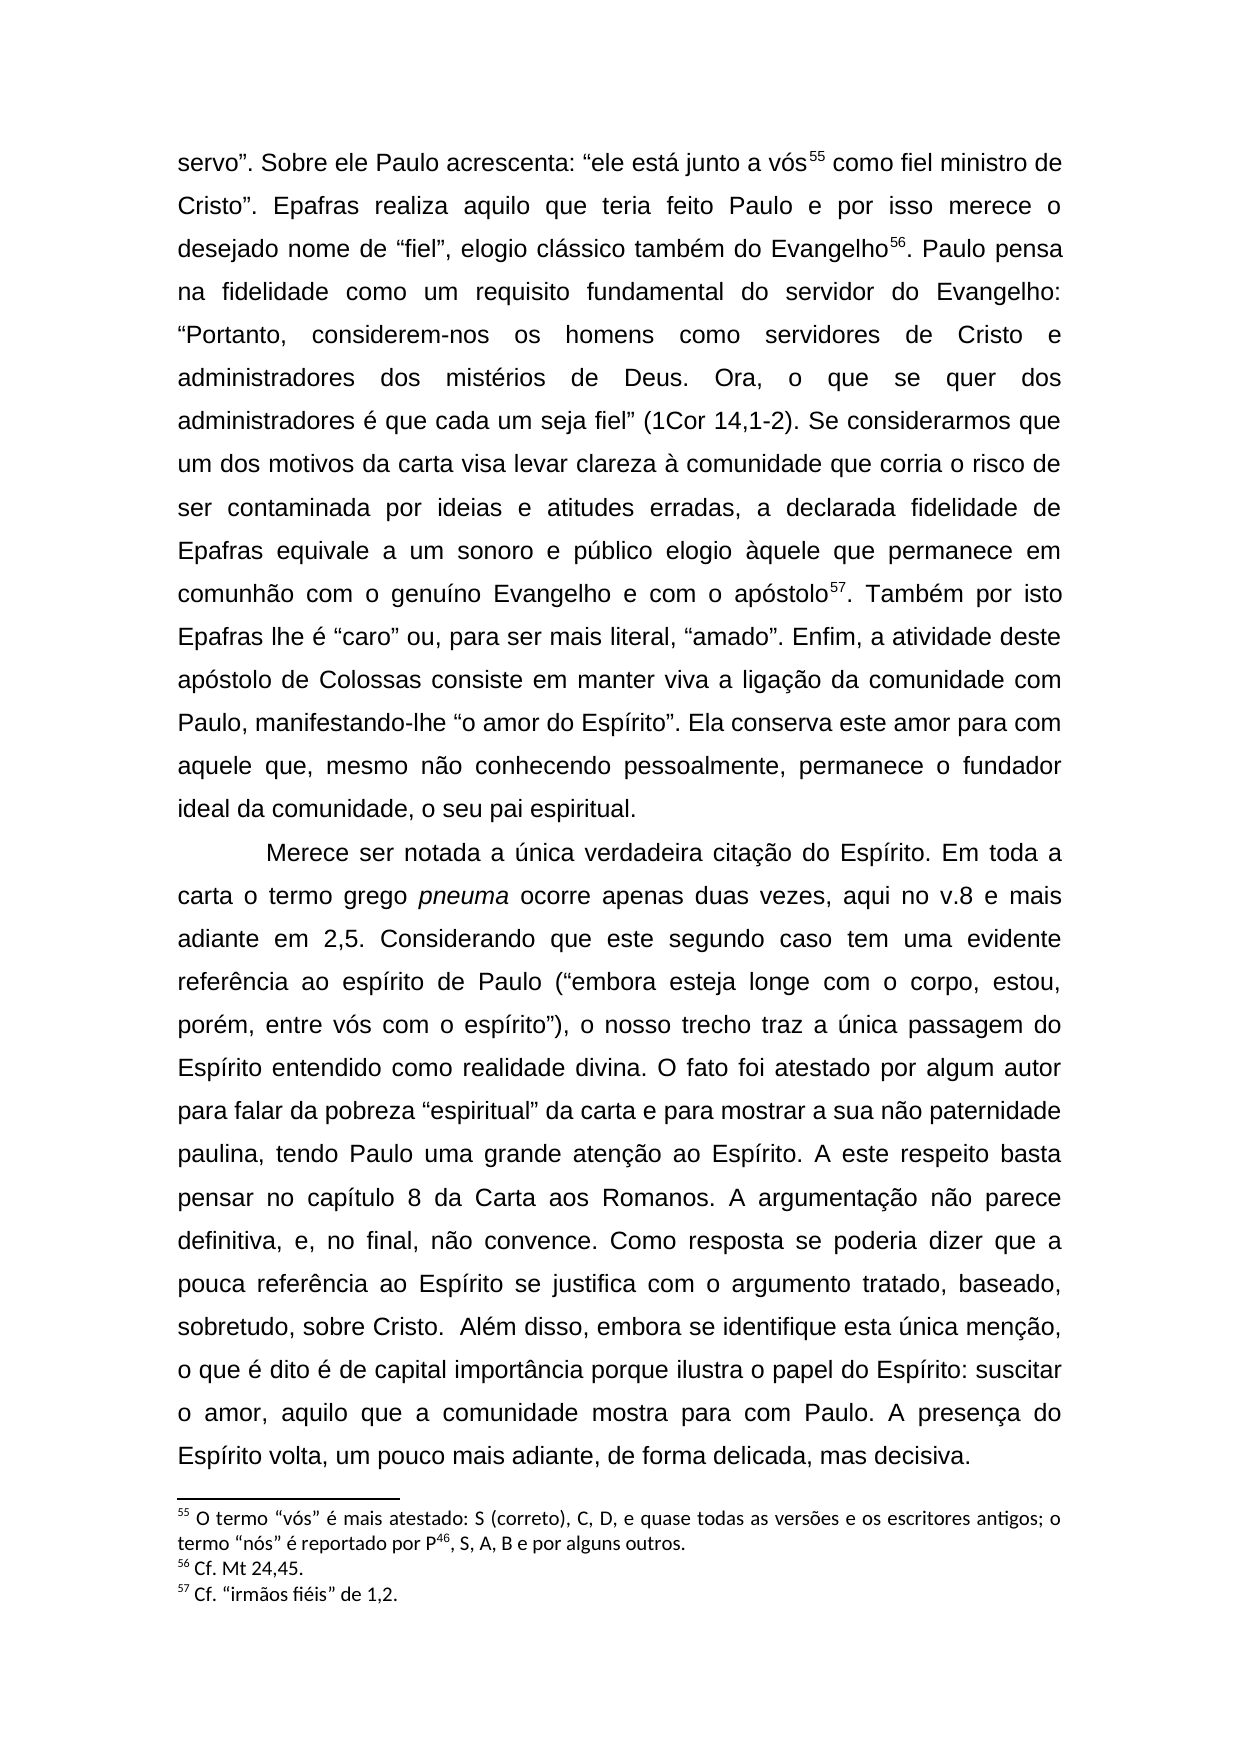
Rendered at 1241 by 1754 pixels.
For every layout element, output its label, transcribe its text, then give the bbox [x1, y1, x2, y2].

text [177, 148, 1063, 823]
text Merece ser notada a única verdadeira citação do Espírito. Em toda a carta o termo grego pneuma ocorre apenas duas vezes, aqui no v.8 e mais adiante em 2,5. Considerando que este segundo caso tem uma evidente referência ao espírito de Paulo (“embora esteja longe com o corpo, estou, porém, entre vós com o espírito”), o nosso trecho traz a única passagem do Espírito entendido como realidade divina. O fato foi atestado por algum autor para falar da pobreza “espiritual” da carta e para mostrar a sua não paternidade paulina, tendo Paulo uma grande atenção ao Espírito. A este respeito basta pensar no capítulo 8 da Carta aos Romanos. A argumentação não parece definitiva, e, no final, não convence. Como resposta se poderia dizer que a pouca referência ao Espírito se justifica com o argumento tratado, baseado, sobretudo, sobre Cristo. Além disso, embora se identifique esta única menção, o que é dito é de capital importância porque ilustra o papel do Espírito: suscitar o amor, aquilo que a comunidade mostra para com Paulo. A presença do Espírito volta, um pouco mais adiante, de forma delicada, mas decisiva. [177, 838, 1063, 1470]
